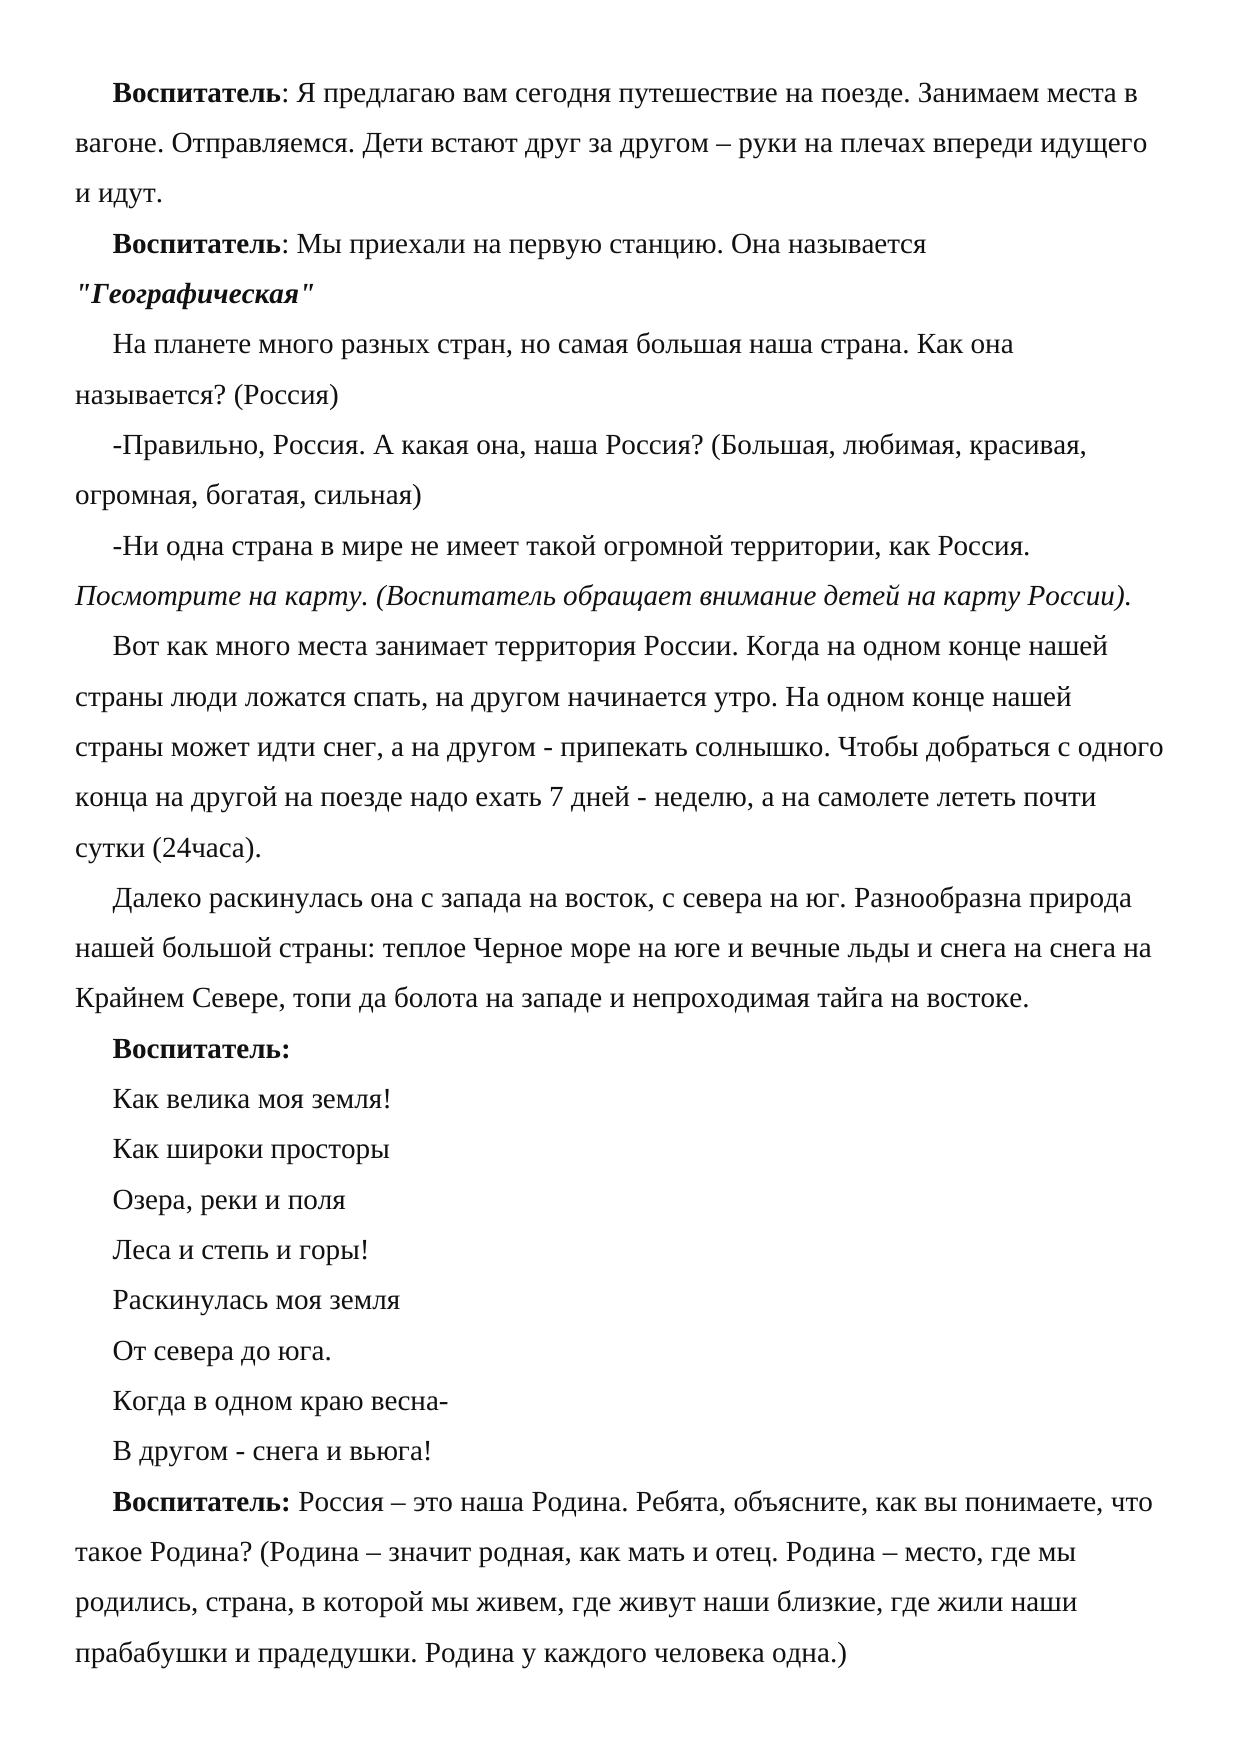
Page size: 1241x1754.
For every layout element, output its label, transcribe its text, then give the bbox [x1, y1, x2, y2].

text Озера, реки и поля [75, 1182, 1165, 1215]
text Вот как много места занимает территория России. Когда на одном конце нашей страны люди ложатся спать, на другом начинается утро. На одном конце нашей страны может идти снег, а на другом - припекать солнышко. Чтобы добраться с одного конца на другой на поезде надо ехать 7 дней - неделю, а на самолете лететь почти сутки (24часа). [75, 628, 1165, 863]
text -Правильно, Россия. А какая она, наша Россия? (Большая, любимая, красивая, огромная, богатая, сильная) [75, 427, 1165, 511]
text На планете много разных стран, но самая большая наша страна. Как она называется? (Россия) [75, 327, 1165, 410]
text -Ни одна страна в мире не имеет такой огромной территории, как Россия. Посмотрите на карту. (Воспитатель обращает внимание детей на карту России). [75, 528, 1165, 612]
text Леса и степь и горы! [75, 1232, 1165, 1266]
text Когда в одном краю весна- [75, 1383, 1165, 1417]
text Раскинулась моя земля [75, 1282, 1165, 1316]
text Воспитатель: Я предлагаю вам сегодня путешествие на поезде. Занимаем места в вагоне. Отправляемся. Дети встают друг за другом – руки на плечах впереди идущего и идут. [75, 75, 1165, 209]
text Воспитатель: Мы приехали на первую станцию. Она называется "Географическая" [75, 226, 1165, 310]
text В другом - снега и вьюга! [75, 1433, 1165, 1467]
text Как велика моя земля! [75, 1081, 1165, 1115]
text Воспитатель: Россия – это наша Родина. Ребята, объясните, как вы понимаете, что такое Родина? (Родина – значит родная, как мать и отец. Родина – место, где мы родились, страна, в которой мы живем, где живут наши близкие, где жили наши прабабушки и прадедушки. Родина у каждого человека одна.) [75, 1484, 1165, 1668]
text Далеко раскинулась она с запада на восток, с севера на юг. Разнообразна природа нашей большой страны: теплое Черное море на юге и вечные льды и снега на снега на Крайнем Севере, топи да болота на западе и непроходимая тайга на востоке. [75, 880, 1165, 1014]
text Воспитатель: [75, 1031, 1165, 1064]
text От севера до юга. [75, 1333, 1165, 1366]
text Как широки просторы [75, 1132, 1165, 1165]
